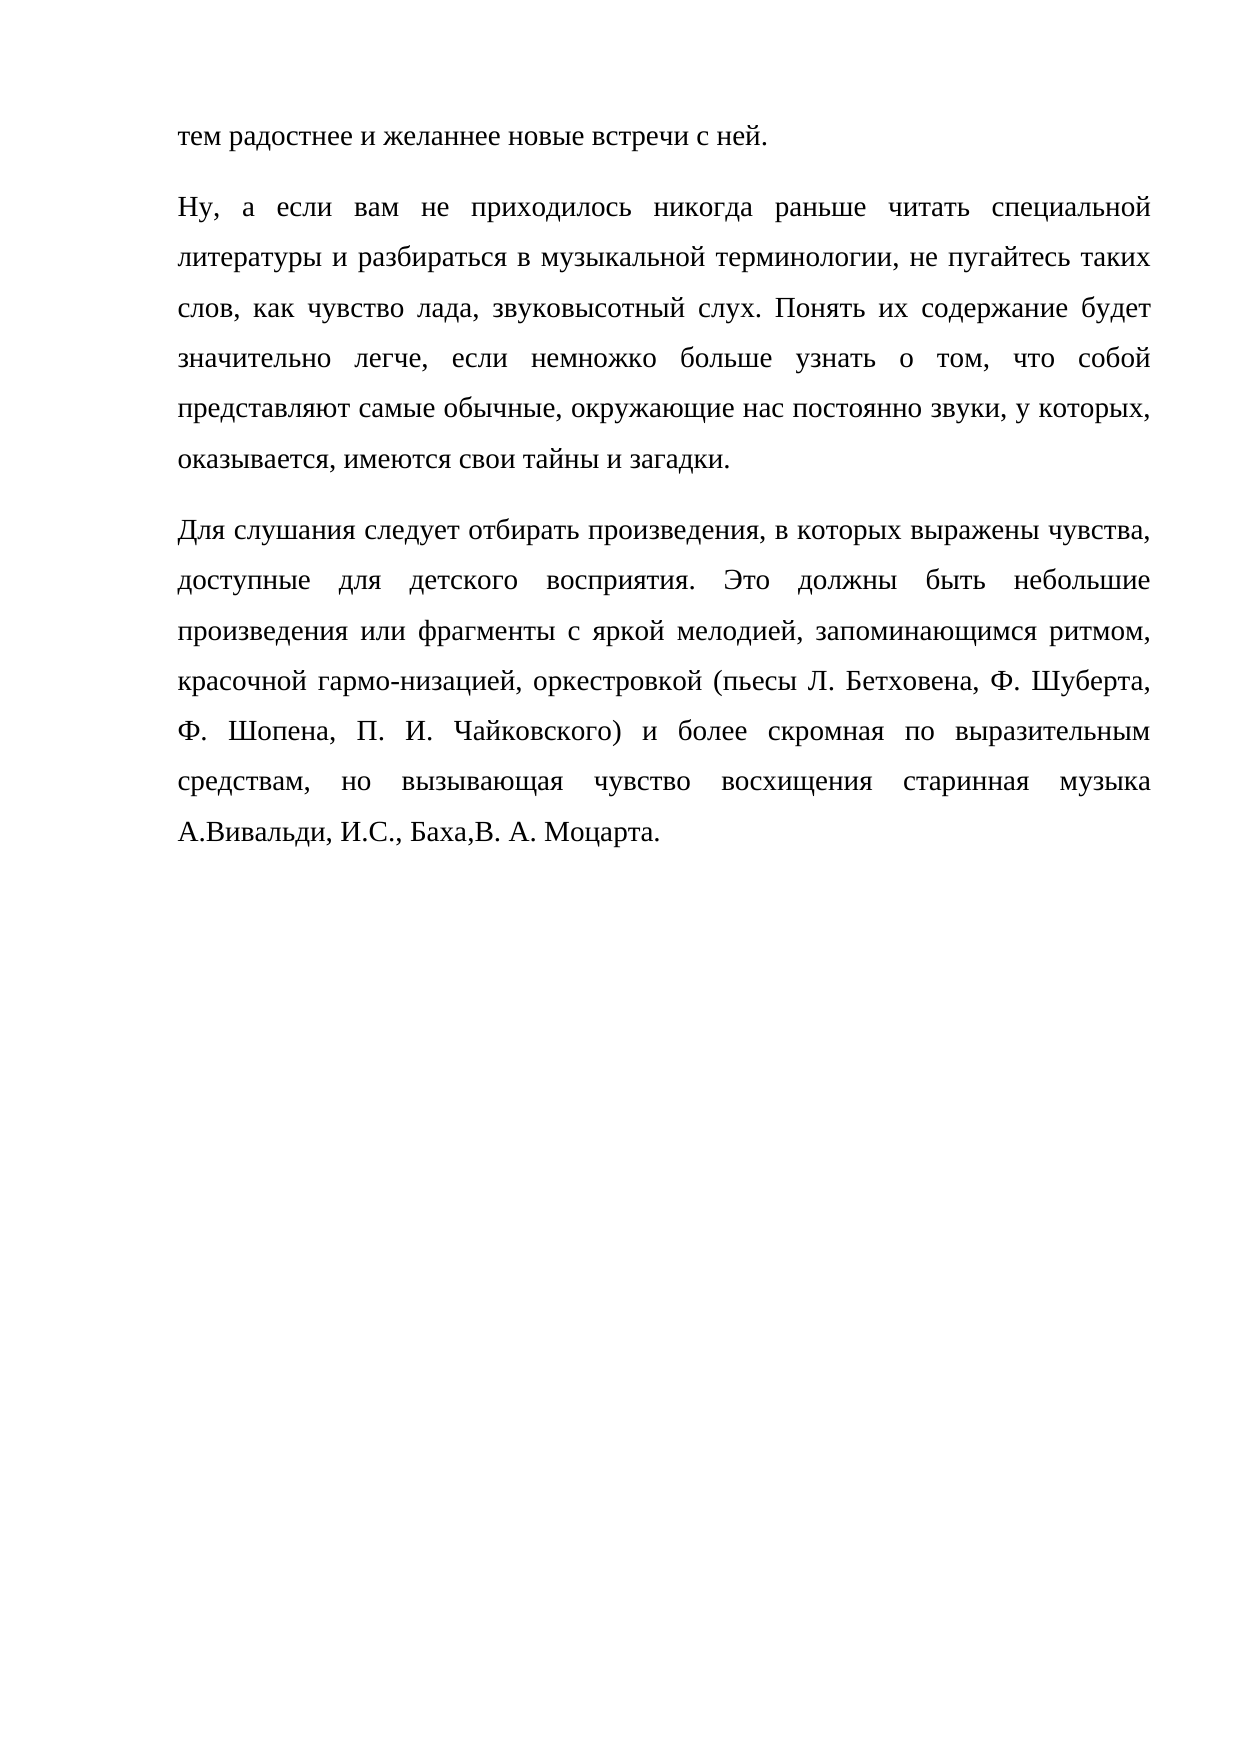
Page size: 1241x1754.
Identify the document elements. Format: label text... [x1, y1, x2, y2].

text Для слушания следует отбирать произведения, в которых выражены чувства, доступные для детского восприятия. Это должны быть небольшие произведения или фрагменты с яркой мелодией, запоминающимся ритмом, красочной гармо-низацией, оркестровкой (пьесы Л. Бетховена, Ф. Шуберта, Ф. Шопена, П. И. Чайковского) и более скромная по выразительным средствам, но вызывающая чувство восхищения старинная музыка А.Вивальди, И.С., Баха,В. А. Моцарта. [177, 512, 1152, 847]
text тем радостнее и желаннее новые встречи с ней. [177, 118, 1152, 152]
text Ну, а если вам не приходилось никогда раньше читать специальной литературы и разбираться в музыкальной терминологии, не пугайтесь таких слов, как чувство лада, звуковысотный слух. Понять их содержание будет значительно легче, если немножко больше узнать о том, что собой представляют самые обычные, окружающие нас постоянно звуки, у которых, оказывается, имеются свои тайны и загадки. [177, 189, 1152, 474]
